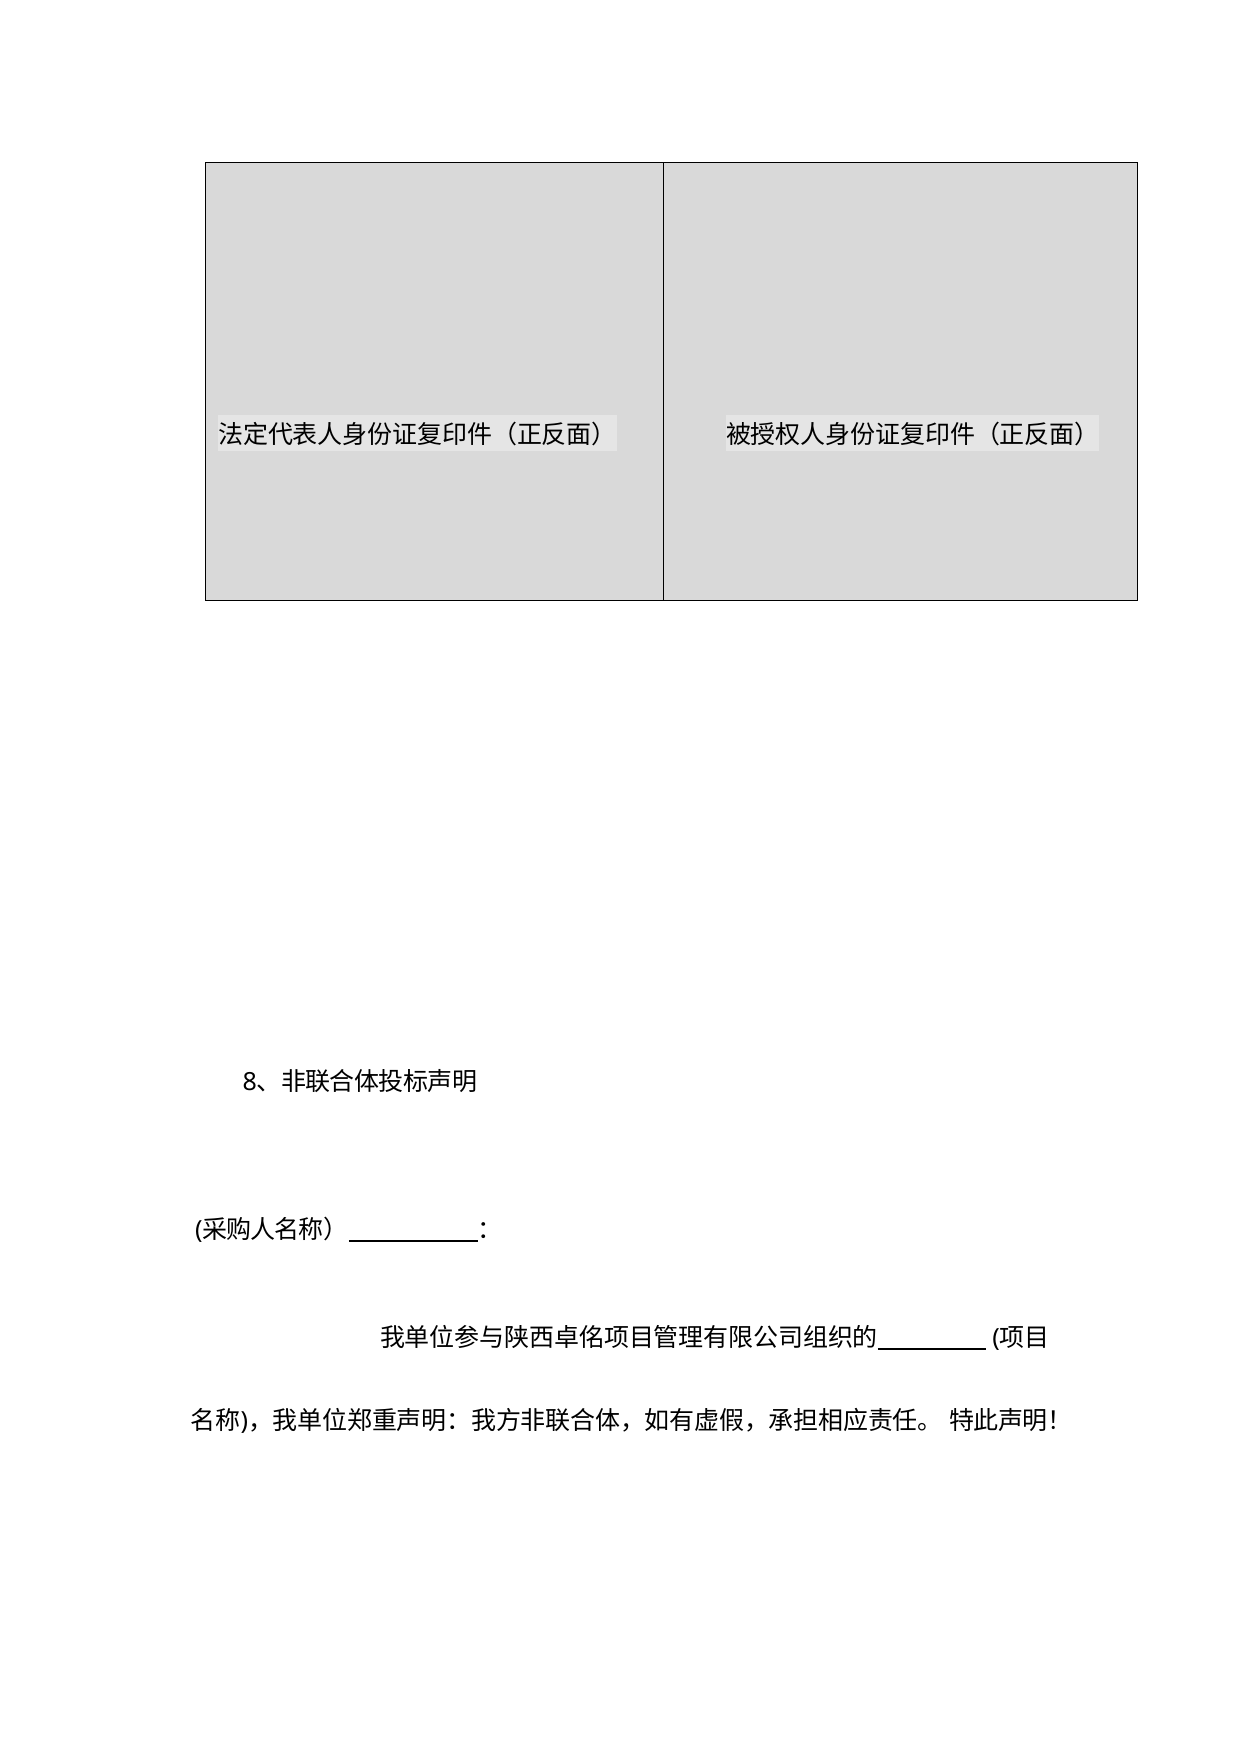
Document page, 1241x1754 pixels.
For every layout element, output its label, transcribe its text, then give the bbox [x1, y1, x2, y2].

text (采购人名称） ： [195, 1195, 1053, 1260]
table_header 被授权人身份证复印件（正反面） [664, 163, 1137, 600]
table_header 法定代表人身份证复印件（正反面） [206, 163, 663, 600]
text 名称)，我单位郑重声明：我方非联合体，如有虚假，承担相应责任。 特此声明！ [191, 1386, 1062, 1451]
text 8、非联合体投标声明 [242, 1047, 1053, 1112]
text 我单位参与陕西卓佲项目管理有限公司组织的 (项目 [187, 1303, 1049, 1368]
